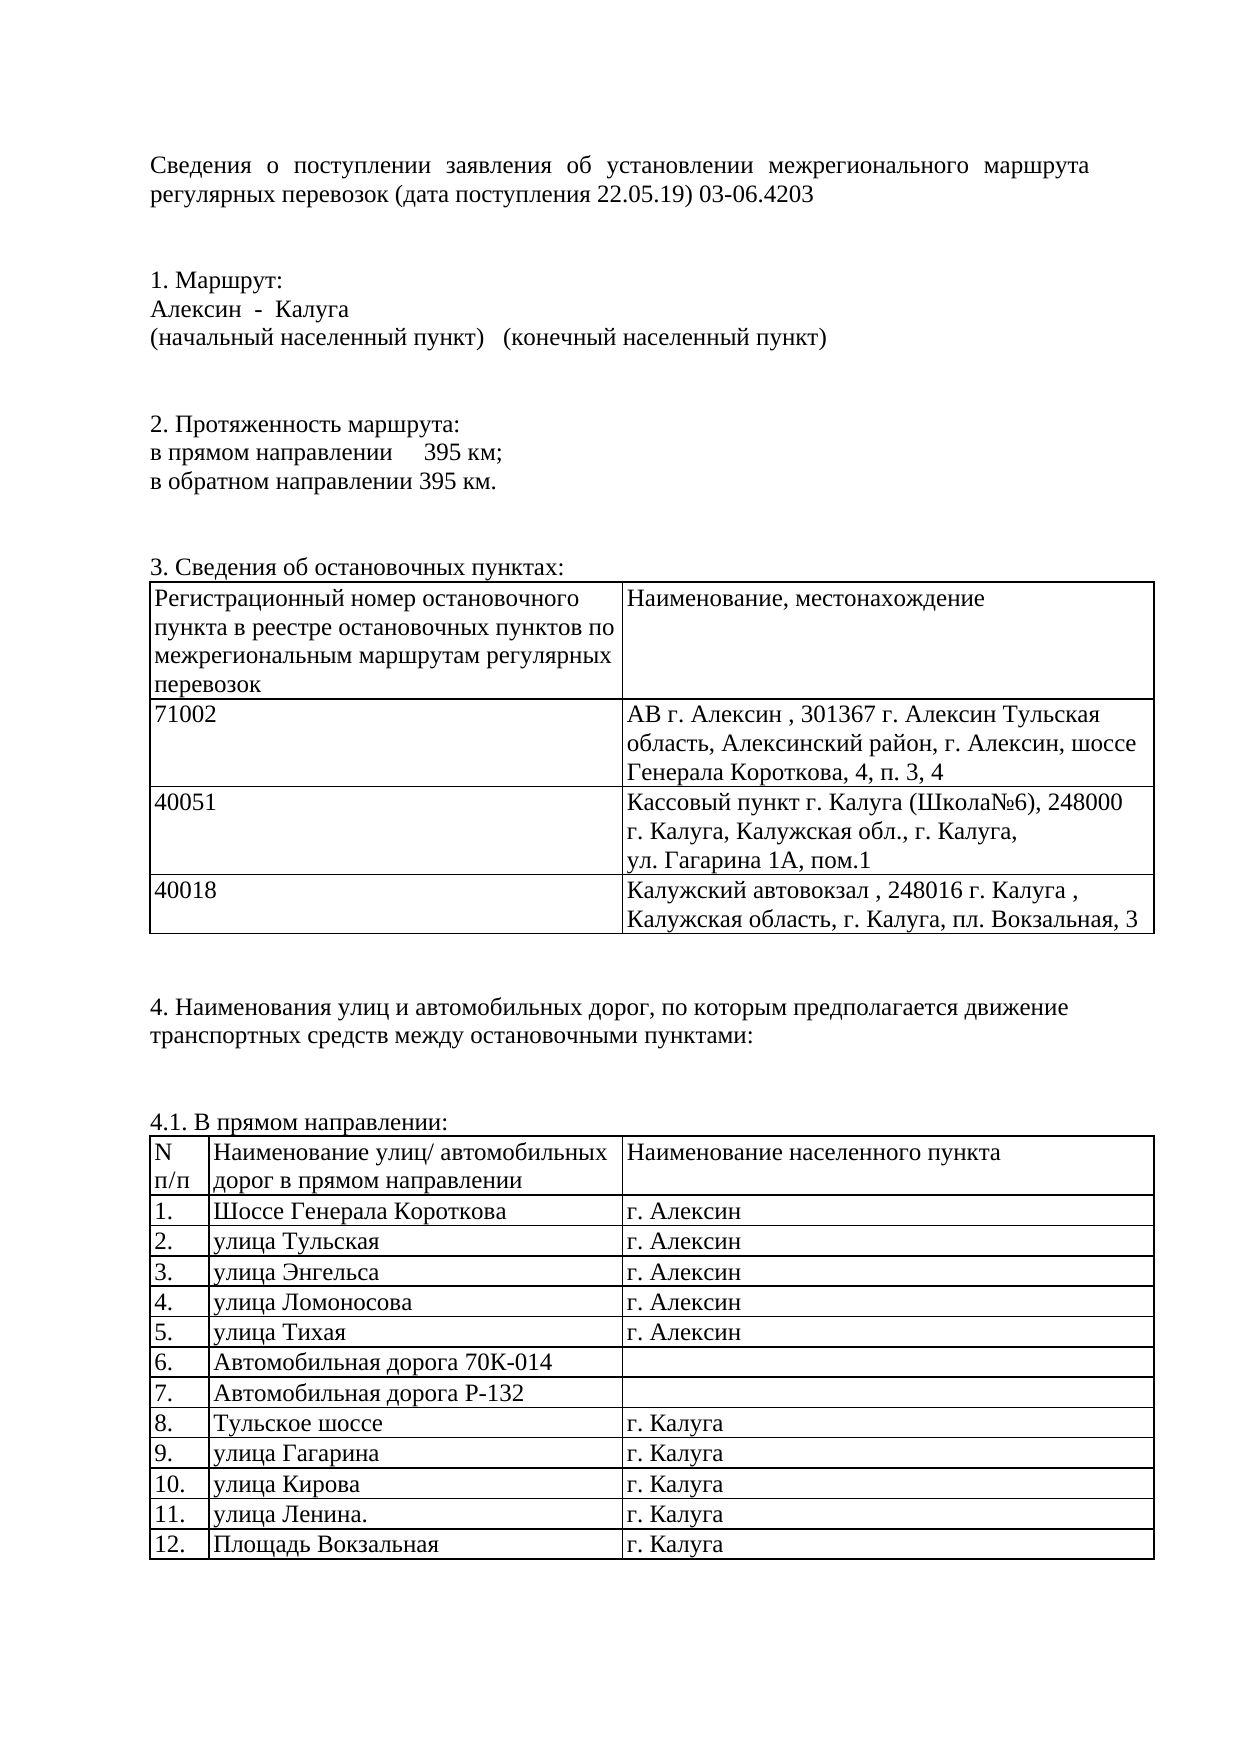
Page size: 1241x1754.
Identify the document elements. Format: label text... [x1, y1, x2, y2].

table_cell улица Тульская [210, 1226, 622, 1255]
table_cell улица Ломоносова [210, 1287, 622, 1316]
table_cell 7. [151, 1378, 208, 1407]
table_cell 4. [151, 1287, 208, 1316]
text в обратном направлении 395 км. [150, 466, 1090, 495]
text Алексин - Калуга [150, 294, 1090, 322]
table_cell г. Алексин [623, 1196, 1153, 1225]
text Сведения о поступлении заявления об установлении межрегионального маршрута регулярных перевозок (дата поступления 22.05.19) 03-06.4203 [150, 150, 1090, 207]
text 4. Наименования улиц и автомобильных дорог, по которым предполагается движение транспортных средств между остановочными пунктами: [150, 992, 1090, 1049]
table_cell улица Кирова [210, 1469, 622, 1497]
table_cell Шоссе Генерала Короткова [210, 1196, 622, 1225]
table_cell 10. [151, 1469, 208, 1497]
table_cell Площадь Вокзальная [210, 1530, 622, 1558]
table_header Регистрационный номер остановочного пункта в реестре остановочных пунктов по межрегиональным маршрутам регулярных перевозок [151, 583, 622, 698]
table_header N п/п [151, 1137, 208, 1194]
table_cell 71002 [151, 700, 622, 786]
table_cell г. Калуга [623, 1438, 1153, 1467]
text (начальный населенный пункт) (конечный населенный пункт) [150, 322, 1090, 351]
table_cell Автомобильная дорога Р-132 [210, 1378, 622, 1407]
table_cell Автомобильная дорога 70К-014 [210, 1348, 622, 1376]
table_cell 5. [151, 1317, 208, 1346]
table_cell 12. [151, 1530, 208, 1558]
table_cell г. Алексин [623, 1317, 1153, 1346]
text 1. Маршрут: [150, 265, 1090, 294]
table_cell [623, 1348, 1153, 1376]
table_cell г. Калуга [623, 1408, 1153, 1437]
table_cell улица Энгельса [210, 1257, 622, 1285]
table_cell Калужский автовокзал , 248016 г. Калуга , Калужская область, г. Калуга, пл. Вокзальная, 3 [623, 875, 1153, 932]
table_cell г. Алексин [623, 1226, 1153, 1255]
table_cell г. Калуга [623, 1530, 1153, 1558]
text 3. Сведения об остановочных пунктах: [150, 552, 1090, 581]
table_cell [623, 1378, 1153, 1407]
table_cell 11. [151, 1499, 208, 1528]
text 2. Протяженность маршрута: [150, 409, 1090, 437]
table_cell 40051 [151, 787, 622, 873]
table_cell улица Ленина. [210, 1499, 622, 1528]
table_header Наименование населенного пункта [623, 1137, 1153, 1194]
table_cell улица Тихая [210, 1317, 622, 1346]
table_cell Кассовый пункт г. Калуга (Школа№6), 248000 г. Калуга, Калужская обл., г. Калуга, ул. Гагарина 1А, пом.1 [623, 787, 1153, 873]
table_cell 9. [151, 1438, 208, 1467]
text 4.1. В прямом направлении: [150, 1107, 1090, 1135]
table_header Наименование, местонахождение [623, 583, 1153, 698]
table_cell улица Гагарина [210, 1438, 622, 1467]
table_cell г. Алексин [623, 1257, 1153, 1285]
table_cell 40018 [151, 875, 622, 932]
table_cell 1. [151, 1196, 208, 1225]
table_cell Тульское шоссе [210, 1408, 622, 1437]
table_cell 8. [151, 1408, 208, 1437]
table_cell г. Калуга [623, 1469, 1153, 1497]
text в прямом направлении 395 км; [150, 437, 1090, 466]
table_cell 6. [151, 1348, 208, 1376]
table_cell АВ г. Алексин , 301367 г. Алексин Тульская область, Алексинский район, г. Алексин, шоссе Генерала Короткова, 4, п. 3, 4 [623, 700, 1153, 786]
table_cell 2. [151, 1226, 208, 1255]
table_cell г. Алексин [623, 1287, 1153, 1316]
table_header Наименование улиц/ автомобильных дорог в прямом направлении [210, 1137, 622, 1194]
table_cell 3. [151, 1257, 208, 1285]
table_cell г. Калуга [623, 1499, 1153, 1528]
